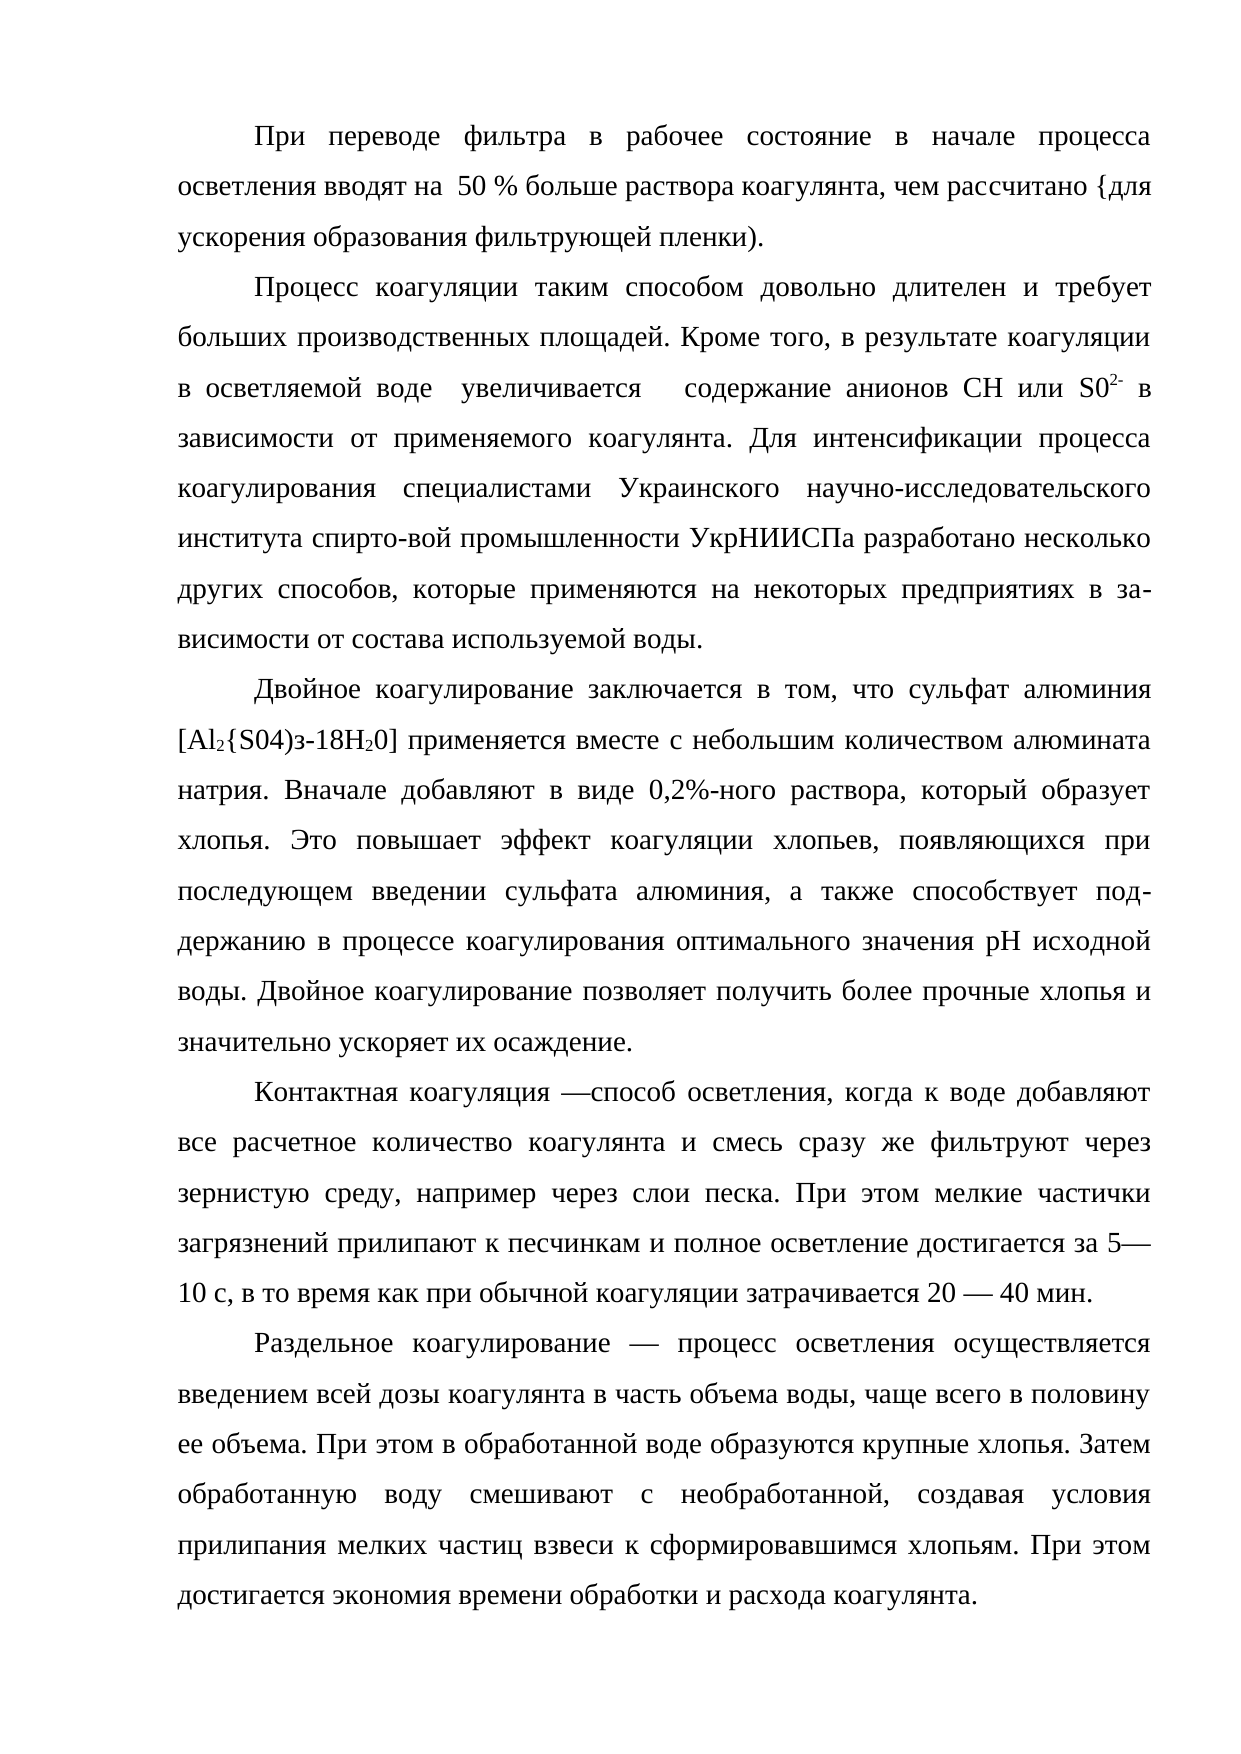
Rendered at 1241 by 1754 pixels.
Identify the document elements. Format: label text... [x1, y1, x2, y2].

text Процесс коагуляции таким способом довольно длителен и требует больших производственных площадей. Кроме того, в результате коагуляции в осветляемой воде увеличивается содержание анионов СН или S02- в зависимости от применяемого коагулянта. Для интенсификации процесса коагулирования специалистами Украинского научно-исследовательского института спирто-вой промышленности УкрНИИСПа разработано несколько других способов, которые применяются на некоторых предприятиях в зависимости от состава используемой воды. [177, 269, 1152, 655]
text Двойное коагулирование заключается в том, что сульфат алюминия [Аl2{S04)з-18Н20] применяется вместе с небольшим количеством алюмината натрия. Вначале добавляют в виде 0,2%-ного раствора, который образует хлопья. Это повышает эффект коагуляции хлопьев, появляющихся при последующем введении сульфата алюминия, а также способствует поддержанию в процессе коагулирования оптимального значения рН исходной воды. Двойное коагулирование позволяет получить более прочные хлопья и значительно ускоряет их осаждение. [177, 672, 1152, 1057]
text Контактная коагуляция —способ осветления, когда к воде добавляют все расчетное количество коагулянта и смесь сразу же фильтруют через зернистую среду, например через слои песка. При этом мелкие частички загрязнений прилипают к песчинкам и полное осветление достигается за 5—10 с, в то время как при обычной коагуляции затрачивается 20 — 40 мин. [177, 1074, 1152, 1309]
text Раздельное коагулирование — процесс осветления осуществляется введением всей дозы коагулянта в часть объема воды, чаще всего в половину ее объема. При этом в обработанной воде образуются крупные хлопья. Затем обработанную воду смешивают с необработанной, создавая условия прилипания мелких частиц взвеси к сформировавшимся хлопьям. При этом достигается экономия времени обработки и расхода коагулянта. [177, 1326, 1152, 1611]
text При переводе фильтра в рабочее состояние в начале процесса осветления вводят на 50 % больше раствора коагулянта, чем рассчитано {для ускорения образования фильтрующей пленки). [177, 118, 1152, 252]
